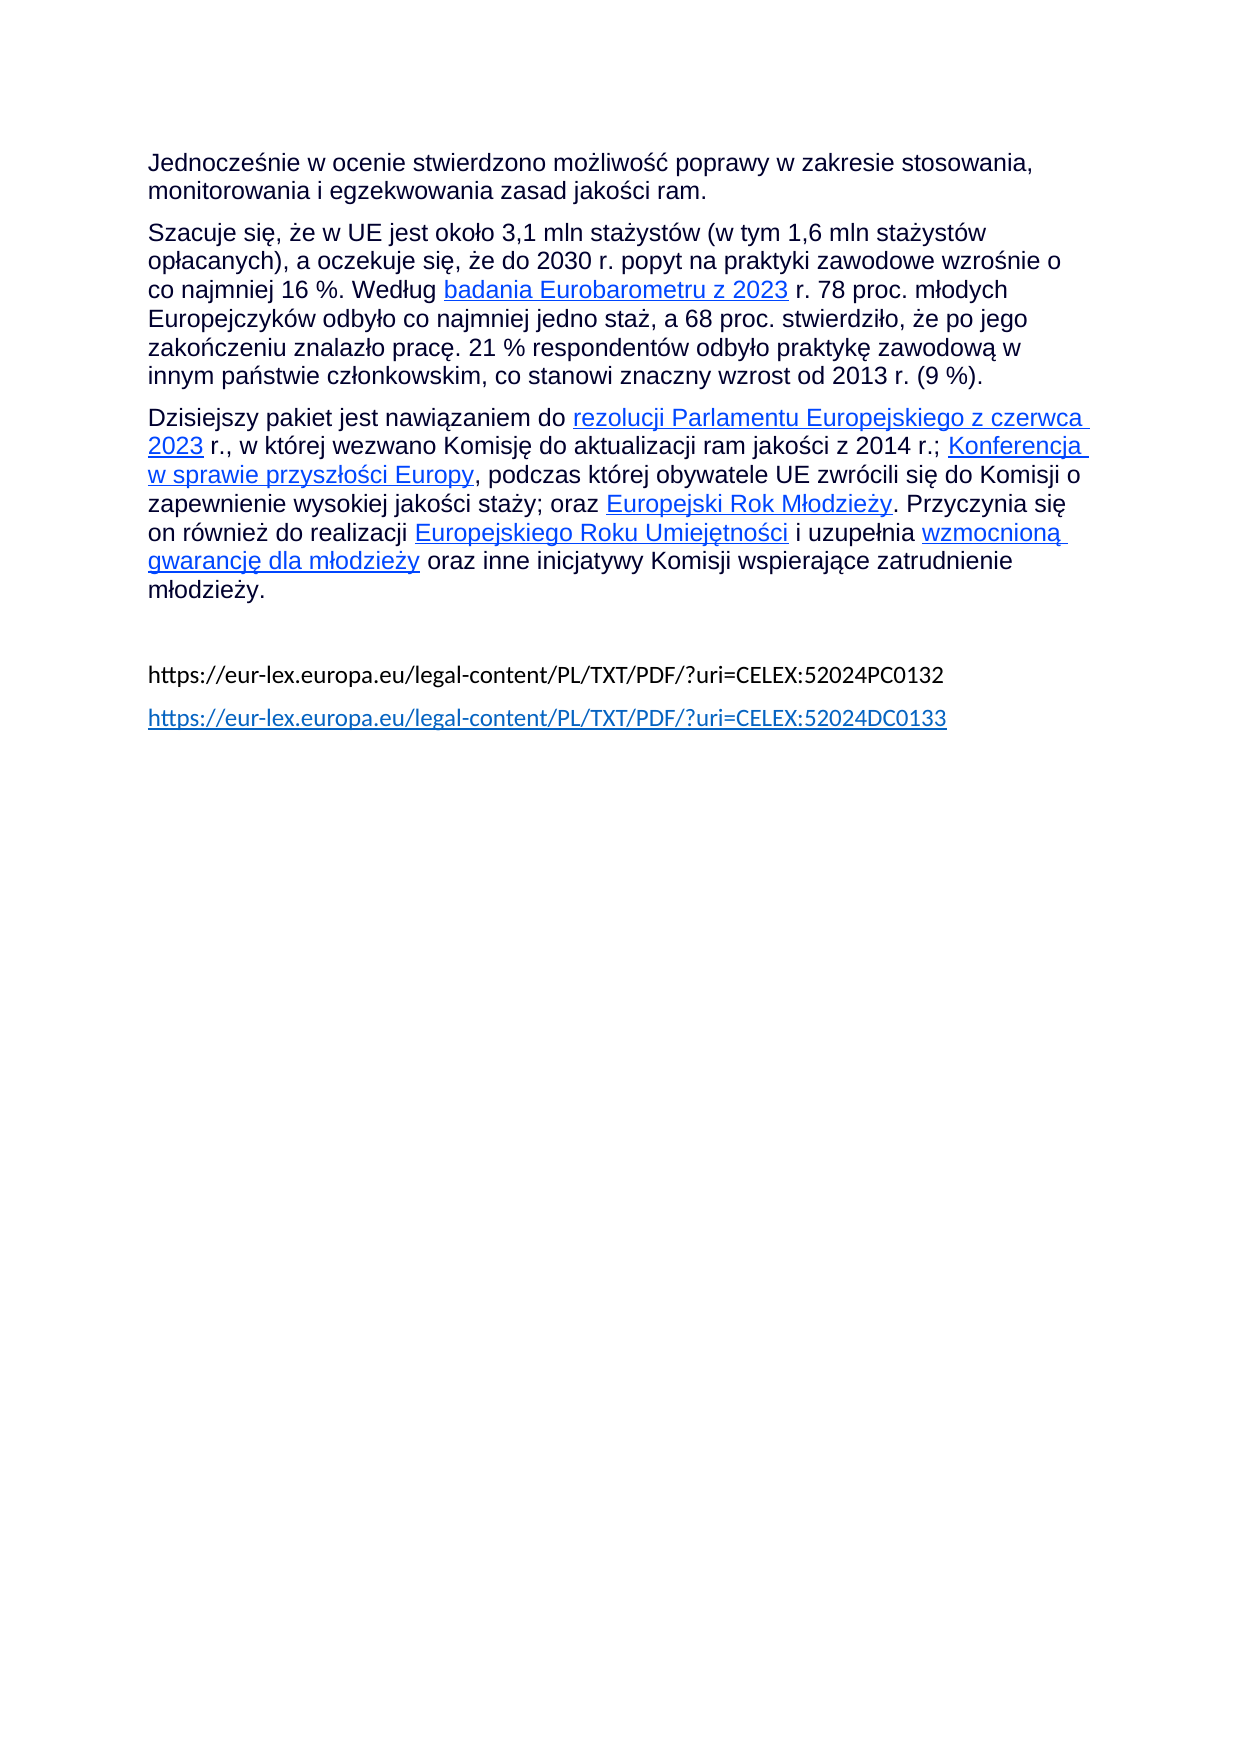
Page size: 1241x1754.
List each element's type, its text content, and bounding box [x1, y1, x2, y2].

text https://eur-lex.europa.eu/legal-content/PL/TXT/PDF/?uri=CELEX:52024PC0132 [148, 659, 1093, 690]
text Dzisiejszy pakiet jest nawiązaniem do rezolucji Parlamentu Europejskiego z czerwca 2023 r., w której wezwano Komisję do aktualizacji ram jakości z 2014 r.; Konferencja w sprawie przyszłości Europy, podczas której obywatele UE zwrócili się do Komisji o zapewnienie wysokiej jakości staży; oraz Europejski Rok Młodzieży. Przyczynia się on również do realizacji Europejskiego Roku Umiejętności i uzupełnia wzmocnioną gwarancję dla młodzieży oraz inne inicjatywy Komisji wspierające zatrudnienie młodzieży. [148, 403, 1093, 604]
text Szacuje się, że w UE jest około 3,1 mln stażystów (w tym 1,6 mln stażystów opłacanych), a oczekuje się, że do 2030 r. popyt na praktyki zawodowe wzrośnie o co najmniej 16 %. Według badania Eurobarometru z 2023 r. 78 proc. młodych Europejczyków odbyło co najmniej jedno staż, a 68 proc. stwierdziło, że po jego zakończeniu znalazło pracę. 21 % respondentów odbyło praktykę zawodową w innym państwie członkowskim, co stanowi znaczny wzrost od 2013 r. (9 %). [148, 218, 1093, 390]
text https://eur-lex.europa.eu/legal-content/PL/TXT/PDF/?uri=CELEX:52024DC0133 [148, 702, 1093, 733]
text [148, 148, 1093, 205]
